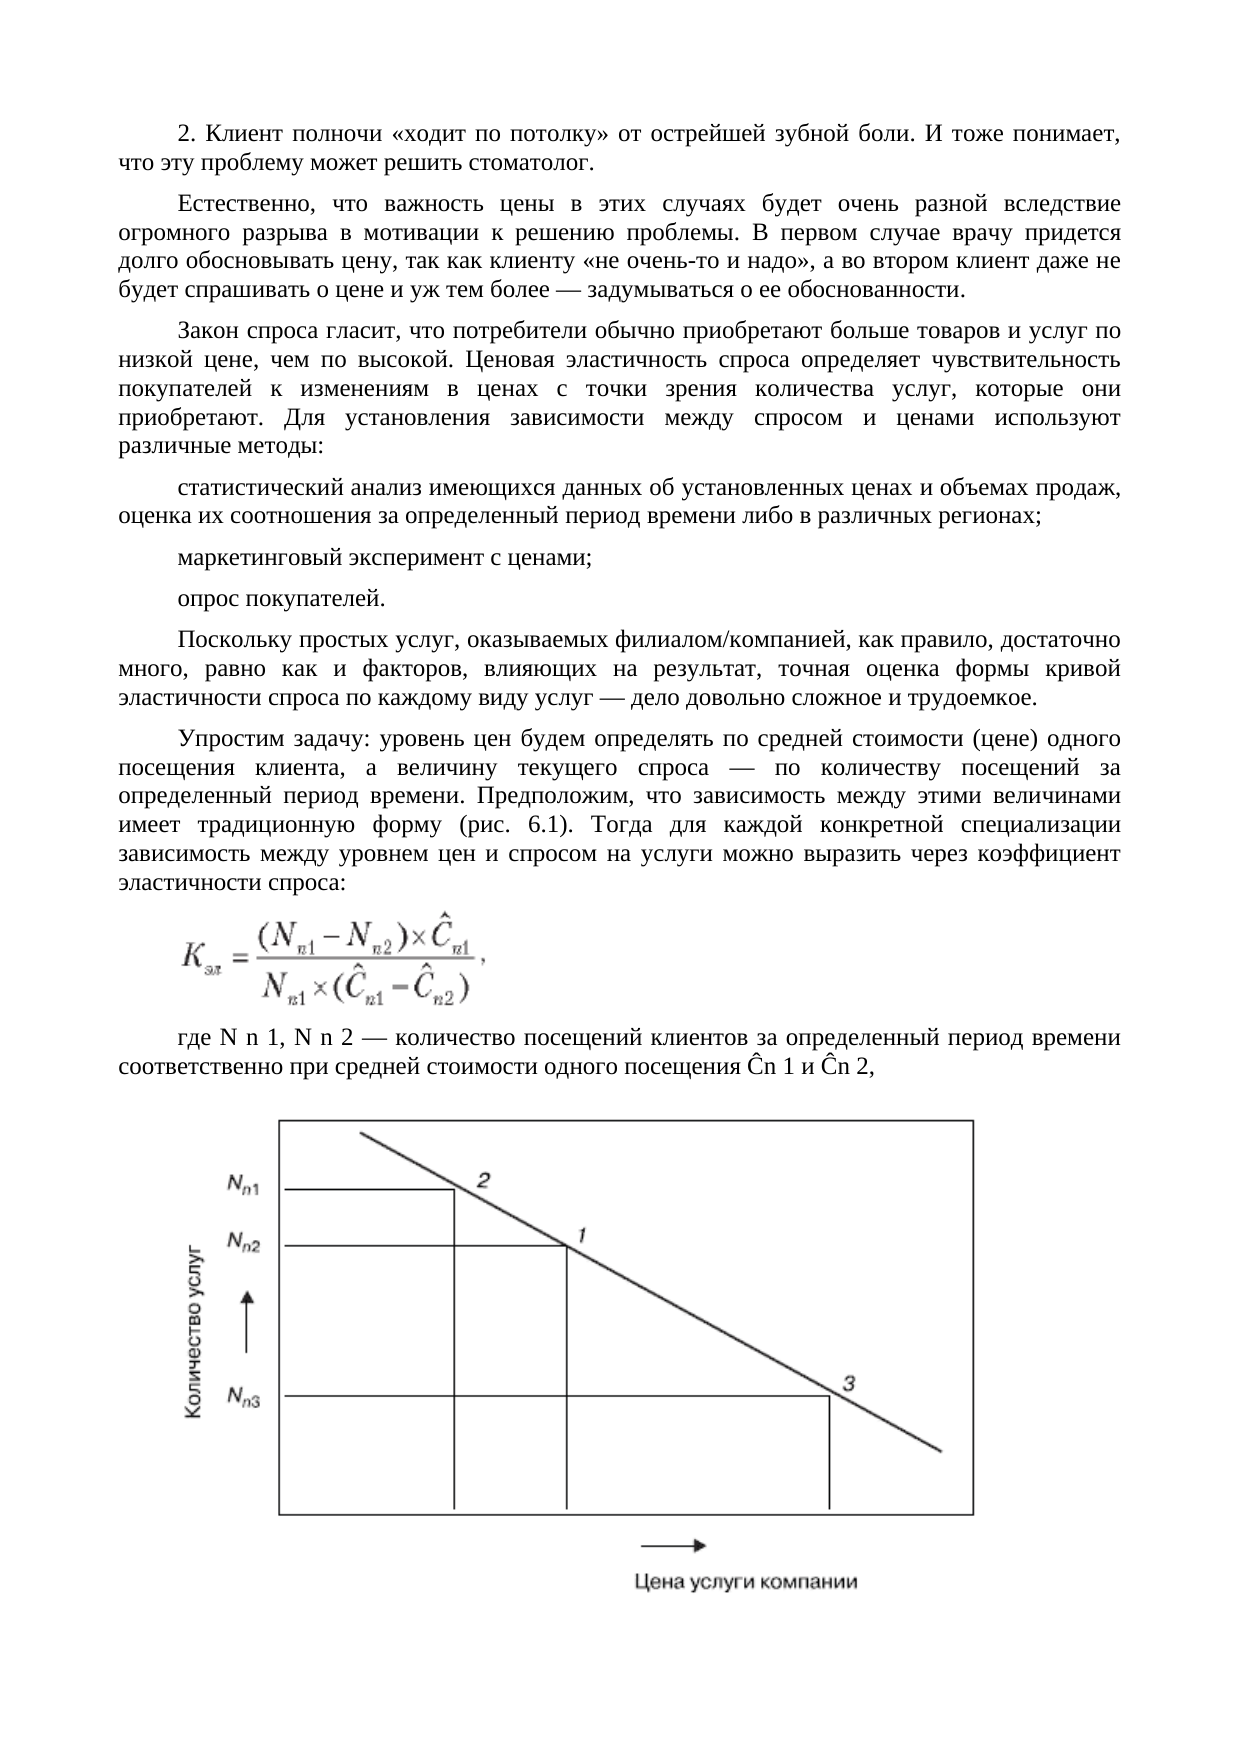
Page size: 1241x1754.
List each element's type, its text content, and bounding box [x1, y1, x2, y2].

text статистический анализ имеющихся данных об установленных ценах и объемах продаж, оценка их соотношения за определенный период времени либо в различных регионах; [118, 472, 1122, 529]
text Закон спроса гласит, что потребители обычно приобретают больше товаров и услуг по низкой цене, чем по высокой. Ценовая эластичность спроса определяет чувствительность покупателей к изменениям в ценах с точки зрения количества услуг, которые они приобретают. Для установления зависимости между спросом и ценами используют различные методы: [118, 316, 1122, 459]
text маркетинговый эксперимент с ценами; [118, 542, 1122, 571]
text опрос покупателей. [118, 583, 1122, 612]
picture [177, 908, 496, 1010]
text Упростим задачу: уровень цен будем определять по средней стоимости (цене) одного посещения клиента, а величину текущего спроса — по количеству посещений за определенный период времени. Предположим, что зависимость между этими величинами имеет традиционную форму (рис. 6.1). Тогда для каждой конкретной специализации зависимость между уровнем цен и спросом на услуги можно выразить через коэффициент эластичности спроса: [118, 723, 1122, 896]
text где N n 1, N n 2 — количество посещений клиентов за определенный период времени соответственно при средней стоимости одного посещения Ĉn 1 и Ĉn 2, [118, 1022, 1122, 1080]
picture [177, 1092, 990, 1602]
text Естественно, что важность цены в этих случаях будет очень разной вследствие огромного разрыва в мотивации к решению проблемы. В первом случае врачу придется долго обосновывать цену, так как клиенту «не очень-то и надо», а во втором клиент даже не будет спрашивать о цене и уж тем более — задумываться о ее обоснованности. [118, 188, 1122, 303]
text Поскольку простых услуг, оказываемых филиалом/компанией, как правило, достаточно много, равно как и факторов, влияющих на результат, точная оценка формы кривой эластичности спроса по каждому виду услуг — дело довольно сложное и трудоемкое. [118, 624, 1122, 711]
text 2. Клиент полночи «ходит по потолку» от острейшей зубной боли. И тоже понимает, что эту проблему может решить стоматолог. [118, 118, 1122, 176]
